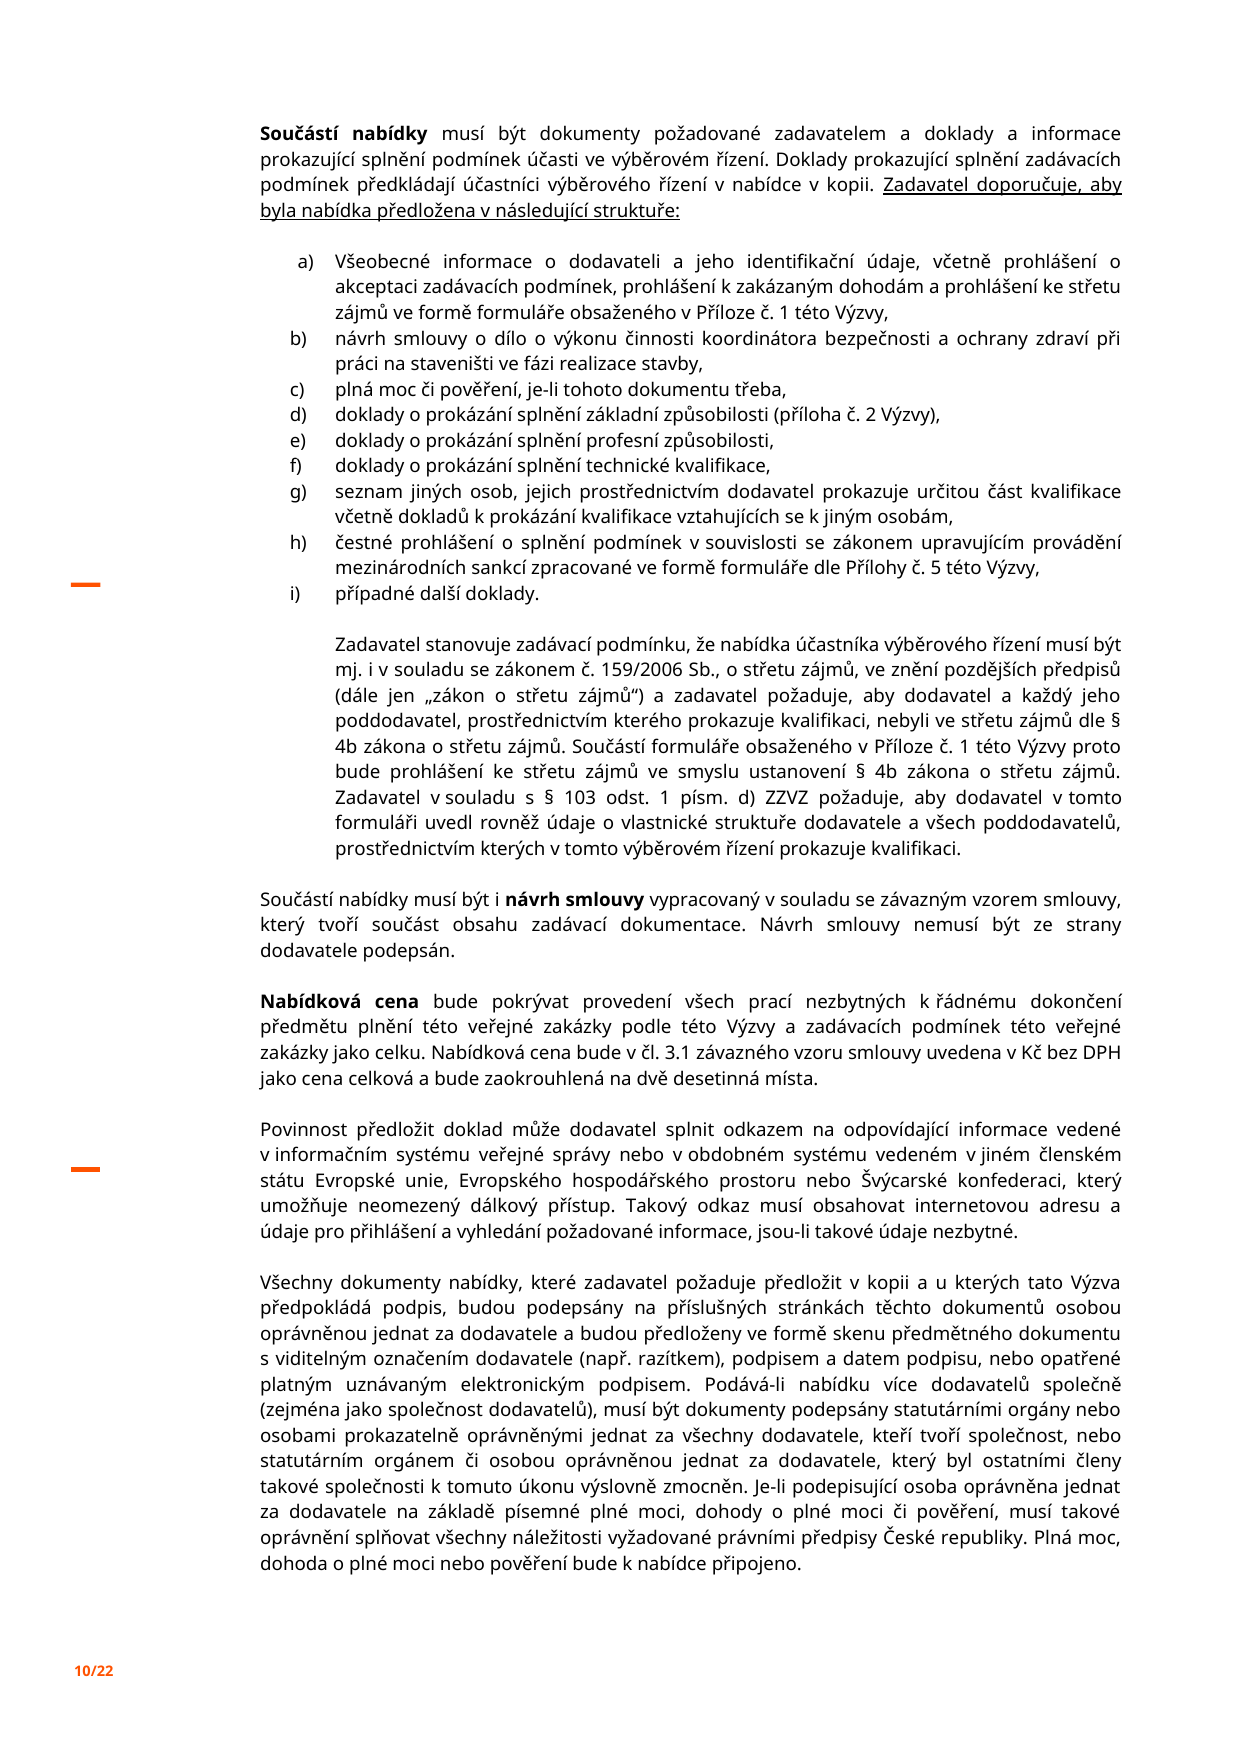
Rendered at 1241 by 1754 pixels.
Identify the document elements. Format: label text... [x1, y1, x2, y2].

list čestné prohlášení o splnění podmínek v souvislosti se zákonem upravujícím provádění mezinárodních sankcí zpracované ve formě formuláře dle Přílohy č. 5 této Výzvy, [289, 529, 1122, 580]
text Povinnost předložit doklad může dodavatel splnit odkazem na odpovídající informace vedené v informačním systému veřejné správy nebo v obdobném systému vedeném v jiném členském státu Evropské unie, Evropského hospodářského prostoru nebo Švýcarské konfederaci, který umožňuje neomezený dálkový přístup. Takový odkaz musí obsahovat internetovou adresu a údaje pro přihlášení a vyhledání požadované informace, jsou-li takové údaje nezbytné. [260, 1116, 1122, 1243]
text Všechny dokumenty nabídky, které zadavatel požaduje předložit v kopii a u kterých tato Výzva předpokládá podpis, budou podepsány na příslušných stránkách těchto dokumentů osobou oprávněnou jednat za dodavatele a budou předloženy ve formě skenu předmětného dokumentu s viditelným označením dodavatele (např. razítkem), podpisem a datem podpisu, nebo opatřené platným uznávaným elektronickým podpisem. Podává-li nabídku více dodavatelů společně (zejména jako společnost dodavatelů), musí být dokumenty podepsány statutárními orgány nebo osobami prokazatelně oprávněnými jednat za všechny dodavatele, kteří tvoří společnost, nebo statutárním orgánem či osobou oprávněnou jednat za dodavatele, který byl ostatními členy takové společnosti k tomuto úkonu výslovně zmocněn. Je-li podepisující osoba oprávněna jednat za dodavatele na základě písemné plné moci, dohody o plné moci či pověření, musí takové oprávnění splňovat všechny náležitosti vyžadované právními předpisy České republiky. Plná moc, dohoda o plné moci nebo pověření bude k nabídce připojeno. [260, 1269, 1122, 1575]
text Součástí nabídky musí být i návrh smlouvy vypracovaný v souladu se závazným vzorem smlouvy, který tvoří součást obsahu zadávací dokumentace. Návrh smlouvy nemusí být ze strany dodavatele podepsán. [260, 886, 1122, 963]
list doklady o prokázání splnění profesní způsobilosti, [289, 427, 1122, 452]
text Součástí nabídky musí být dokumenty požadované zadavatelem a doklady a informace prokazující splnění podmínek účasti ve výběrovém řízení. Doklady prokazující splnění zadávacích podmínek předkládají účastníci výběrového řízení v nabídce v kopii. Zadavatel doporučuje, aby byla nabídka předložena v následující struktuře: [260, 121, 1122, 223]
list případné další doklady. [289, 580, 1122, 606]
text Zadavatel stanovuje zadávací podmínku, že nabídka účastníka výběrového řízení musí být mj. i v souladu se zákonem č. 159/2006 Sb., o střetu zájmů, ve znění pozdějších předpisů (dále jen „zákon o střetu zájmů“) a zadavatel požaduje, aby dodavatel a každý jeho poddodavatel, prostřednictvím kterého prokazuje kvalifikaci, nebyli ve střetu zájmů dle § 4b zákona o střetu zájmů. Součástí formuláře obsaženého v Příloze č. 1 této Výzvy proto bude prohlášení ke střetu zájmů ve smyslu ustanovení § 4b zákona o střetu zájmů. Zadavatel v souladu s § 103 odst. 1 písm. d) ZZVZ požaduje, aby dodavatel v tomto formuláři uvedl rovněž údaje o vlastnické struktuře dodavatele a všech poddodavatelů, prostřednictvím kterých v tomto výběrovém řízení prokazuje kvalifikaci. [335, 631, 1122, 861]
list seznam jiných osob, jejich prostřednictvím dodavatel prokazuje určitou část kvalifikace včetně dokladů k prokázání kvalifikace vztahujících se k jiným osobám, [289, 478, 1122, 529]
list plná moc či pověření, je-li tohoto dokumentu třeba, [289, 376, 1122, 401]
list doklady o prokázání splnění základní způsobilosti (příloha č. 2 Výzvy), [289, 401, 1122, 427]
text Nabídková cena bude pokrývat provedení všech prací nezbytných k řádnému dokončení předmětu plnění této veřejné zakázky podle této Výzvy a zadávacích podmínek této veřejné zakázky jako celku. Nabídková cena bude v čl. 3.1 závazného vzoru smlouvy uvedena v Kč bez DPH jako cena celková a bude zaokrouhlená na dvě desetinná místa. [260, 988, 1122, 1090]
list doklady o prokázání splnění technické kvalifikace, [289, 452, 1122, 478]
list návrh smlouvy o dílo o výkonu činnosti koordinátora bezpečnosti a ochrany zdraví při práci na staveništi ve fázi realizace stavby, [289, 325, 1122, 376]
list Všeobecné informace o dodavateli a jeho identifikační údaje, včetně prohlášení o akceptaci zadávacích podmínek, prohlášení k zakázaným dohodám a prohlášení ke střetu zájmů ve formě formuláře obsaženého v Příloze č. 1 této Výzvy, [297, 248, 1122, 325]
